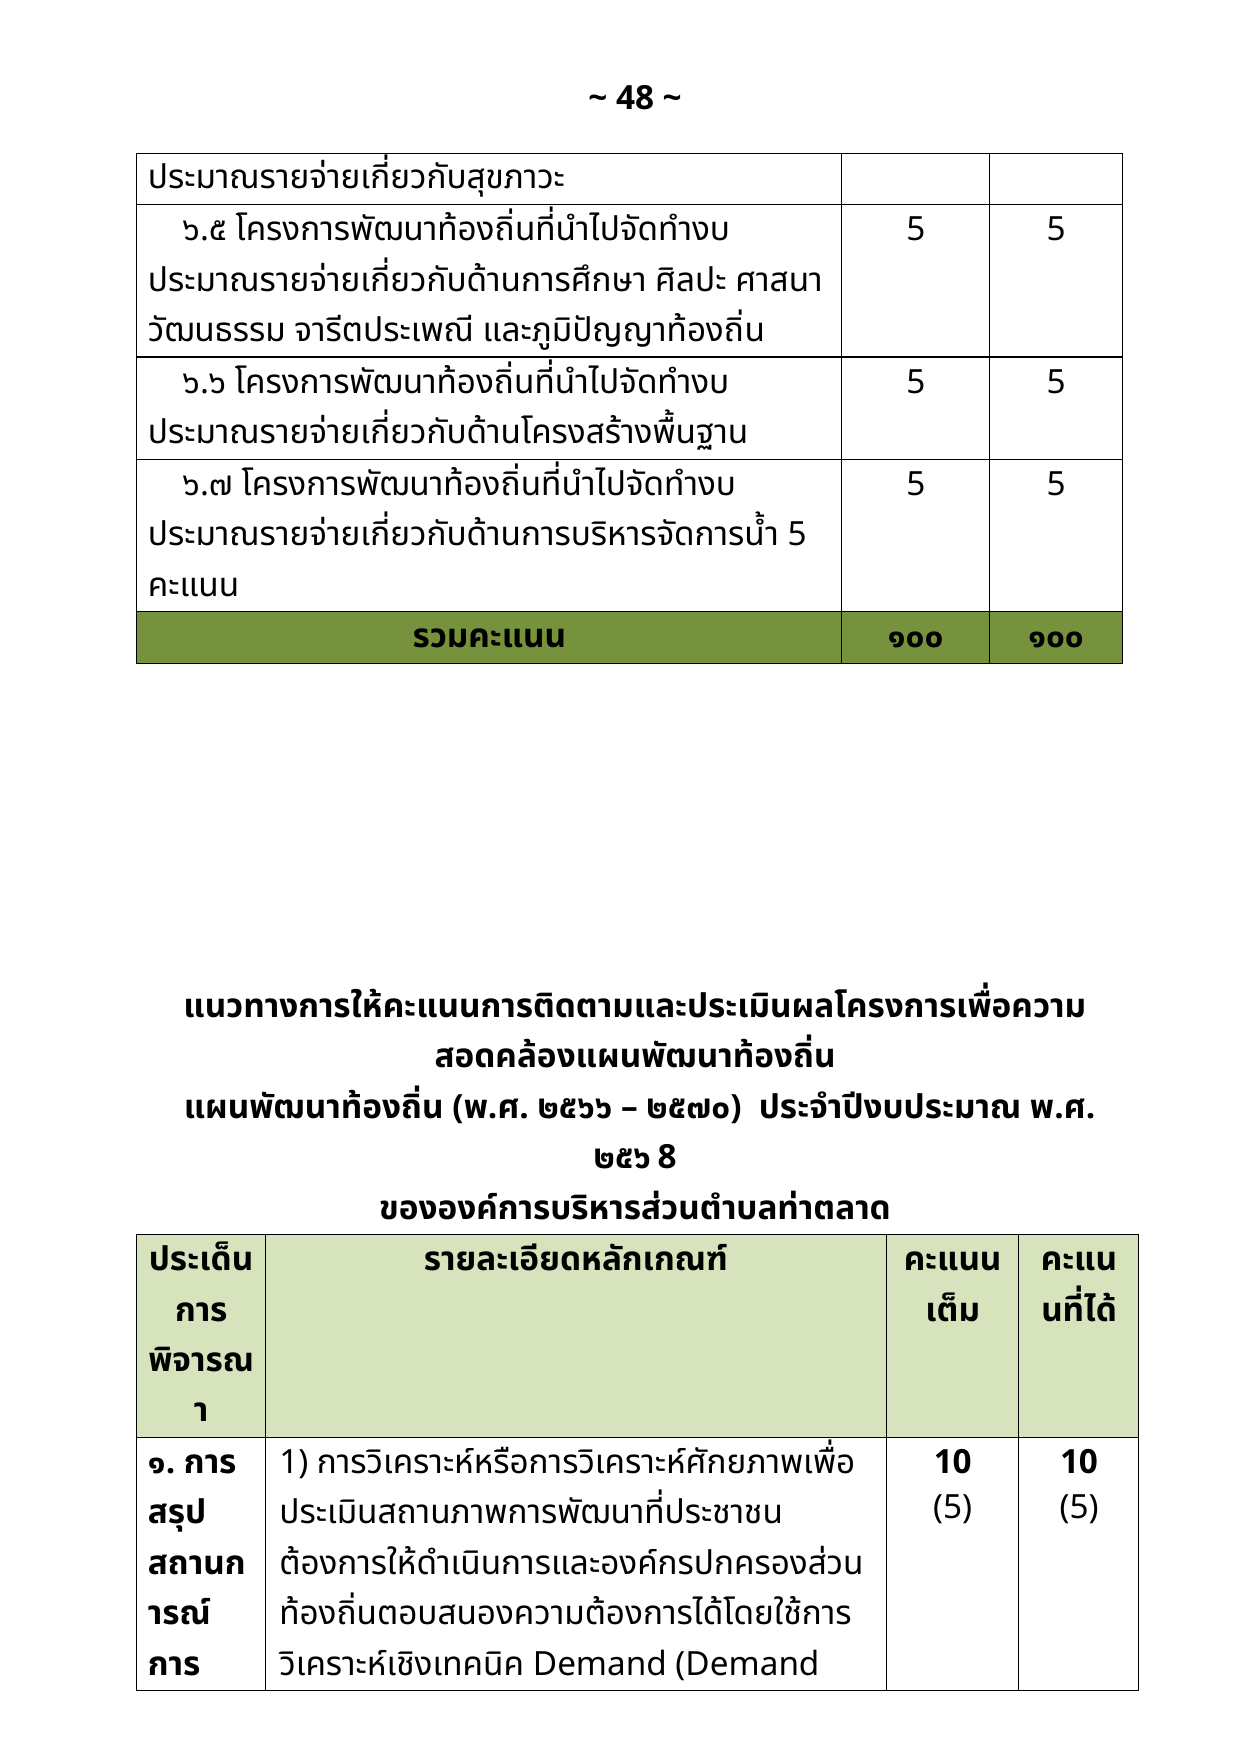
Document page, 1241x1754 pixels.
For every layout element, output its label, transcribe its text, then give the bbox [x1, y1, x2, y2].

table_cell 10 (5) [1019, 1438, 1138, 1690]
table_header คะแนนที่ได้ [1019, 1235, 1138, 1437]
table_header คะแนนเต็ม [887, 1235, 1018, 1437]
table_cell 5 [990, 205, 1122, 356]
text แผนพัฒนาท้องถิ่น (พ.ศ. ๒๕๖๖ – ๒๕๗๐) ประจำปีงบประมาณ พ.ศ. ๒๕๖8 [148, 1082, 1122, 1184]
table_cell 5 [842, 205, 989, 356]
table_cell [137, 1438, 265, 1690]
table_cell 10 (5) [887, 1438, 1018, 1690]
table_cell 5 [842, 358, 989, 458]
table_cell 5 [842, 460, 989, 611]
table_cell 5 [842, 154, 989, 204]
table_cell ๑๐๐ [990, 612, 1122, 663]
table_cell ๖.๗ โครงการพัฒนาท้องถิ่นที่นำไปจัดทำงบประมาณรายจ่ายเกี่ยวกับด้านการบริหารจัดการน้ำ 5 คะแนน [137, 460, 841, 611]
table_cell ๑๐๐ [842, 612, 989, 663]
text แนวทางการให้คะแนนการติดตามและประเมินผลโครงการเพื่อความสอดคล้องแผนพัฒนาท้องถิ่น [148, 982, 1122, 1082]
text ขององค์การบริหารส่วนตำบลท่าตลาด [148, 1184, 1122, 1234]
table_header ประเด็นการพิจารณา [137, 1235, 265, 1437]
table_cell 5 [990, 154, 1122, 204]
table_cell ๖.๕ โครงการพัฒนาท้องถิ่นที่นำไปจัดทำงบประมาณรายจ่ายเกี่ยวกับด้านการศึกษา ศิลปะ ศาสนา วัฒนธรรม จารีตประเพณี และภูมิปัญญาท้องถิ่น [137, 205, 841, 356]
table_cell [137, 154, 841, 204]
table_cell 5 [990, 358, 1122, 458]
table_cell ๖.๖ โครงการพัฒนาท้องถิ่นที่นำไปจัดทำงบประมาณรายจ่ายเกี่ยวกับด้านโครงสร้างพื้นฐาน [137, 358, 841, 458]
table_cell รวมคะแนน [137, 612, 841, 663]
table_cell 5 [990, 460, 1122, 611]
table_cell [266, 1438, 886, 1690]
table_header รายละเอียดหลักเกณฑ์ [266, 1235, 886, 1437]
